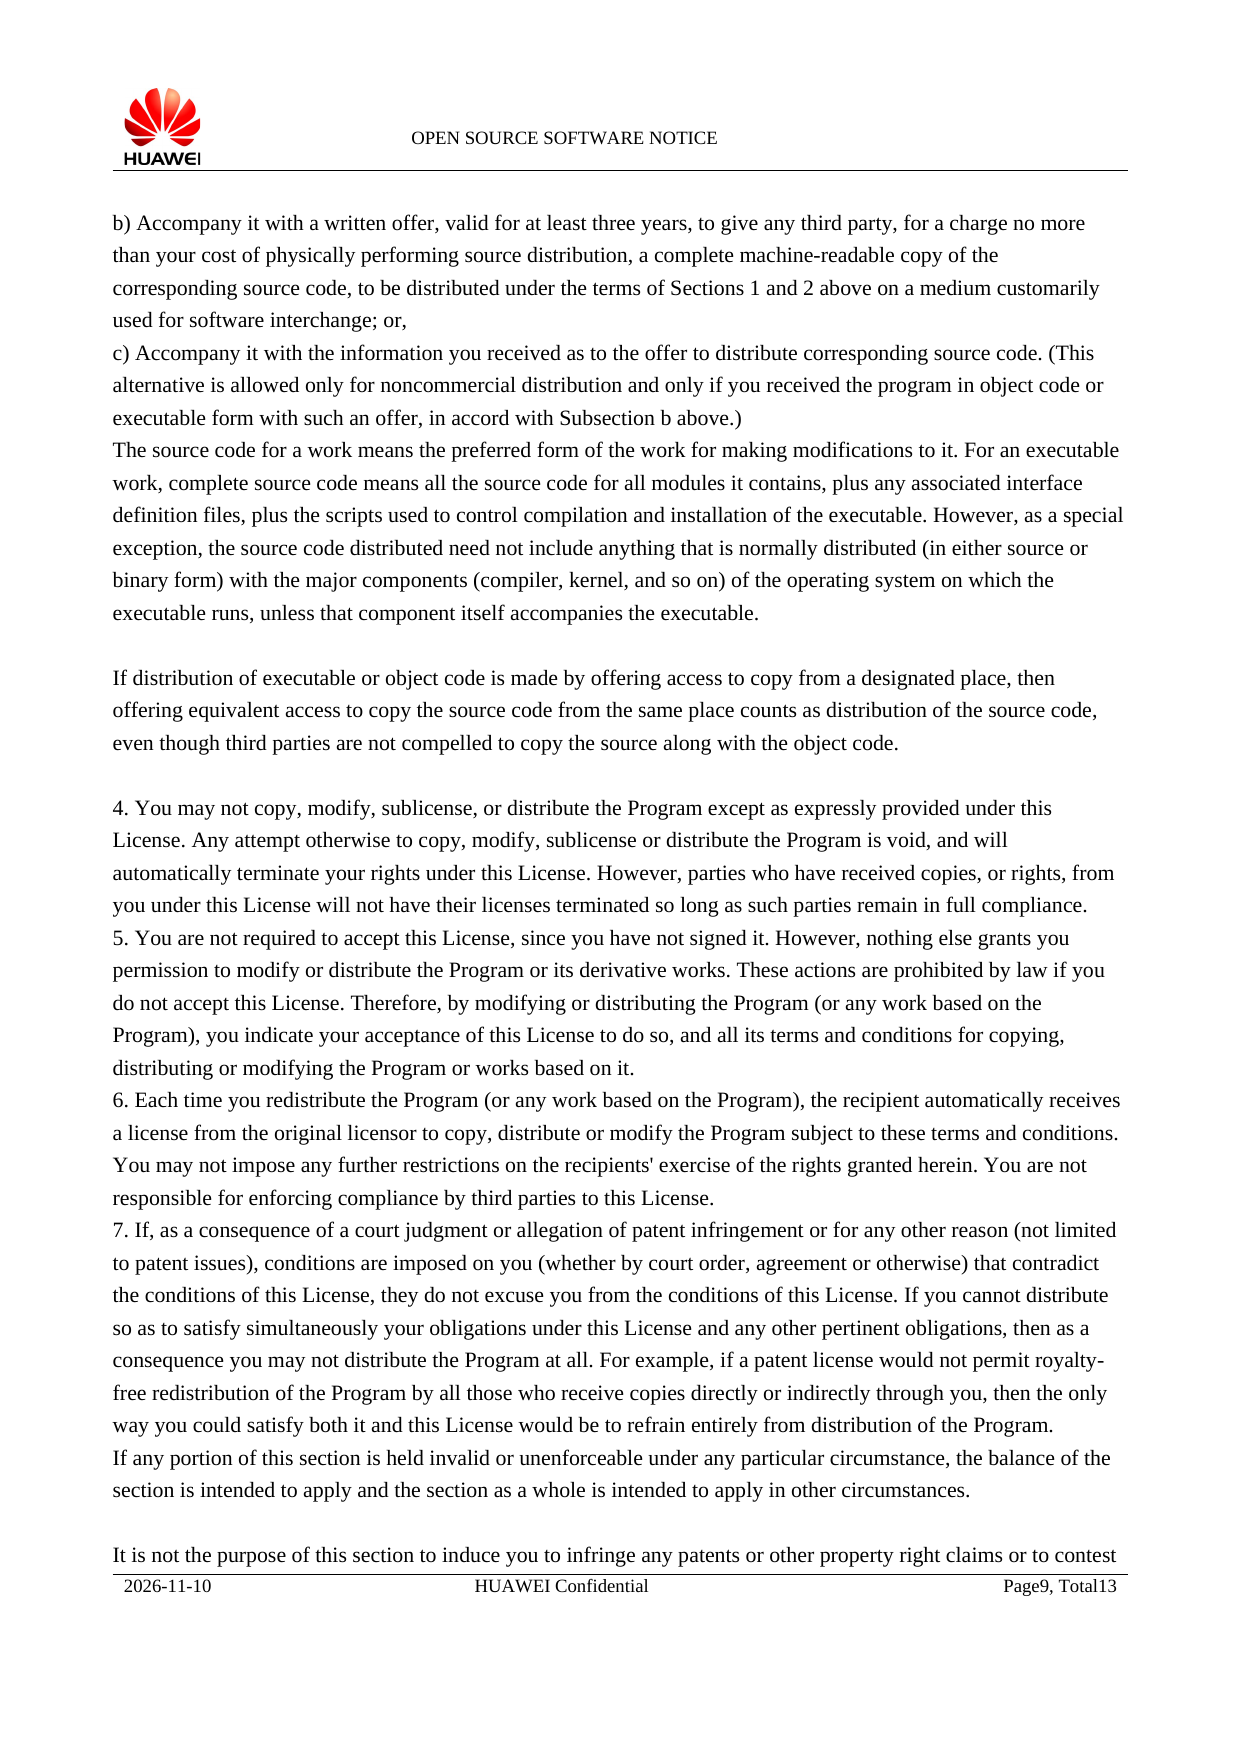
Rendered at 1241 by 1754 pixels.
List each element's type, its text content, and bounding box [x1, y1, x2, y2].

picture [124, 88, 201, 165]
